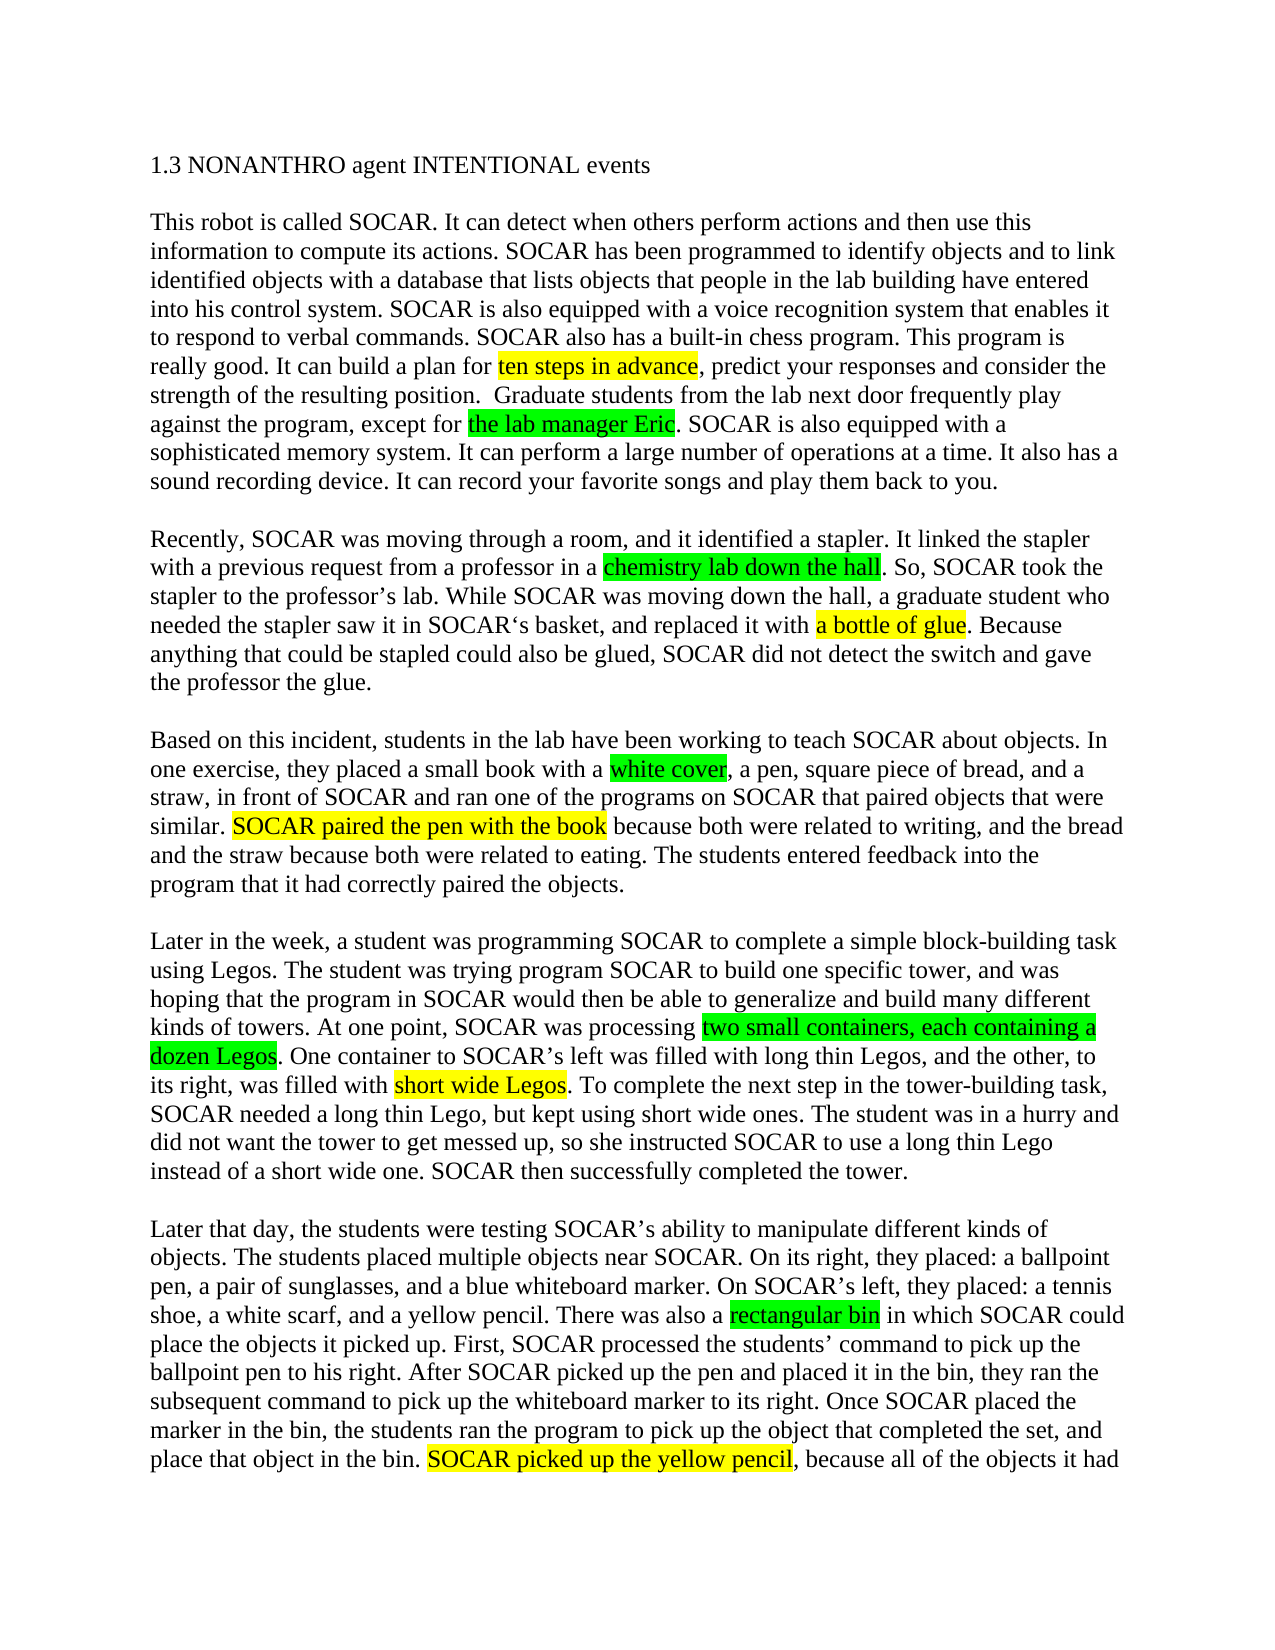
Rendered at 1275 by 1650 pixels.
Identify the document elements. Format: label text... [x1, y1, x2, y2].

text This robot is called SOCAR. It can detect when others perform actions and then use this information to compute its actions. SOCAR has been programmed to identify objects and to link identified objects with a database that lists objects that people in the lab building have entered into his control system. SOCAR is also equipped with a voice recognition system that enables it to respond to verbal commands. SOCAR also has a built-in chess program. This program is really good. It can build a plan for ten steps in advance, predict your responses and consider the strength of the resulting position. Graduate students from the lab next door frequently play against the program, except for the lab manager Eric. SOCAR is also equipped with a sophisticated memory system. It can perform a large number of operations at a time. It also has a sound recording device. It can record your favorite songs and play them back to you. [150, 207, 1125, 495]
text Based on this incident, students in the lab have been working to teach SOCAR about objects. In one exercise, they placed a small book with a white cover, a pen, square piece of bread, and a straw, in front of SOCAR and ran one of the programs on SOCAR that paired objects that were similar. SOCAR paired the pen with the book because both were related to writing, and the bread and the straw because both were related to eating. The students entered feedback into the program that it had correctly paired the objects. [150, 725, 1125, 897]
text 1.3 NONANTHRO agent INTENTIONAL events [150, 150, 1125, 179]
text Recently, SOCAR was moving through a room, and it identified a stapler. It linked the stapler with a previous request from a professor in a chemistry lab down the hall. So, SOCAR took the stapler to the professor’s lab. While SOCAR was moving down the hall, a graduate student who needed the stapler saw it in SOCAR‘s basket, and replaced it with a bottle of glue. Because anything that could be stapled could also be glued, SOCAR did not detect the switch and gave the professor the glue. [150, 524, 1125, 696]
text Later in the week, a student was programming SOCAR to complete a simple block-building task using Legos. The student was trying program SOCAR to build one specific tower, and was hoping that the program in SOCAR would then be able to generalize and build many different kinds of towers. At one point, SOCAR was processing two small containers, each containing a dozen Legos. One container to SOCAR’s left was filled with long thin Legos, and the other, to its right, was filled with short wide Legos. To complete the next step in the tower-building task, SOCAR needed a long thin Lego, but kept using short wide ones. The student was in a hurry and did not want the tower to get messed up, so she instructed SOCAR to use a long thin Lego instead of a short wide one. SOCAR then successfully completed the tower. [150, 926, 1125, 1185]
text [150, 1214, 1125, 1472]
